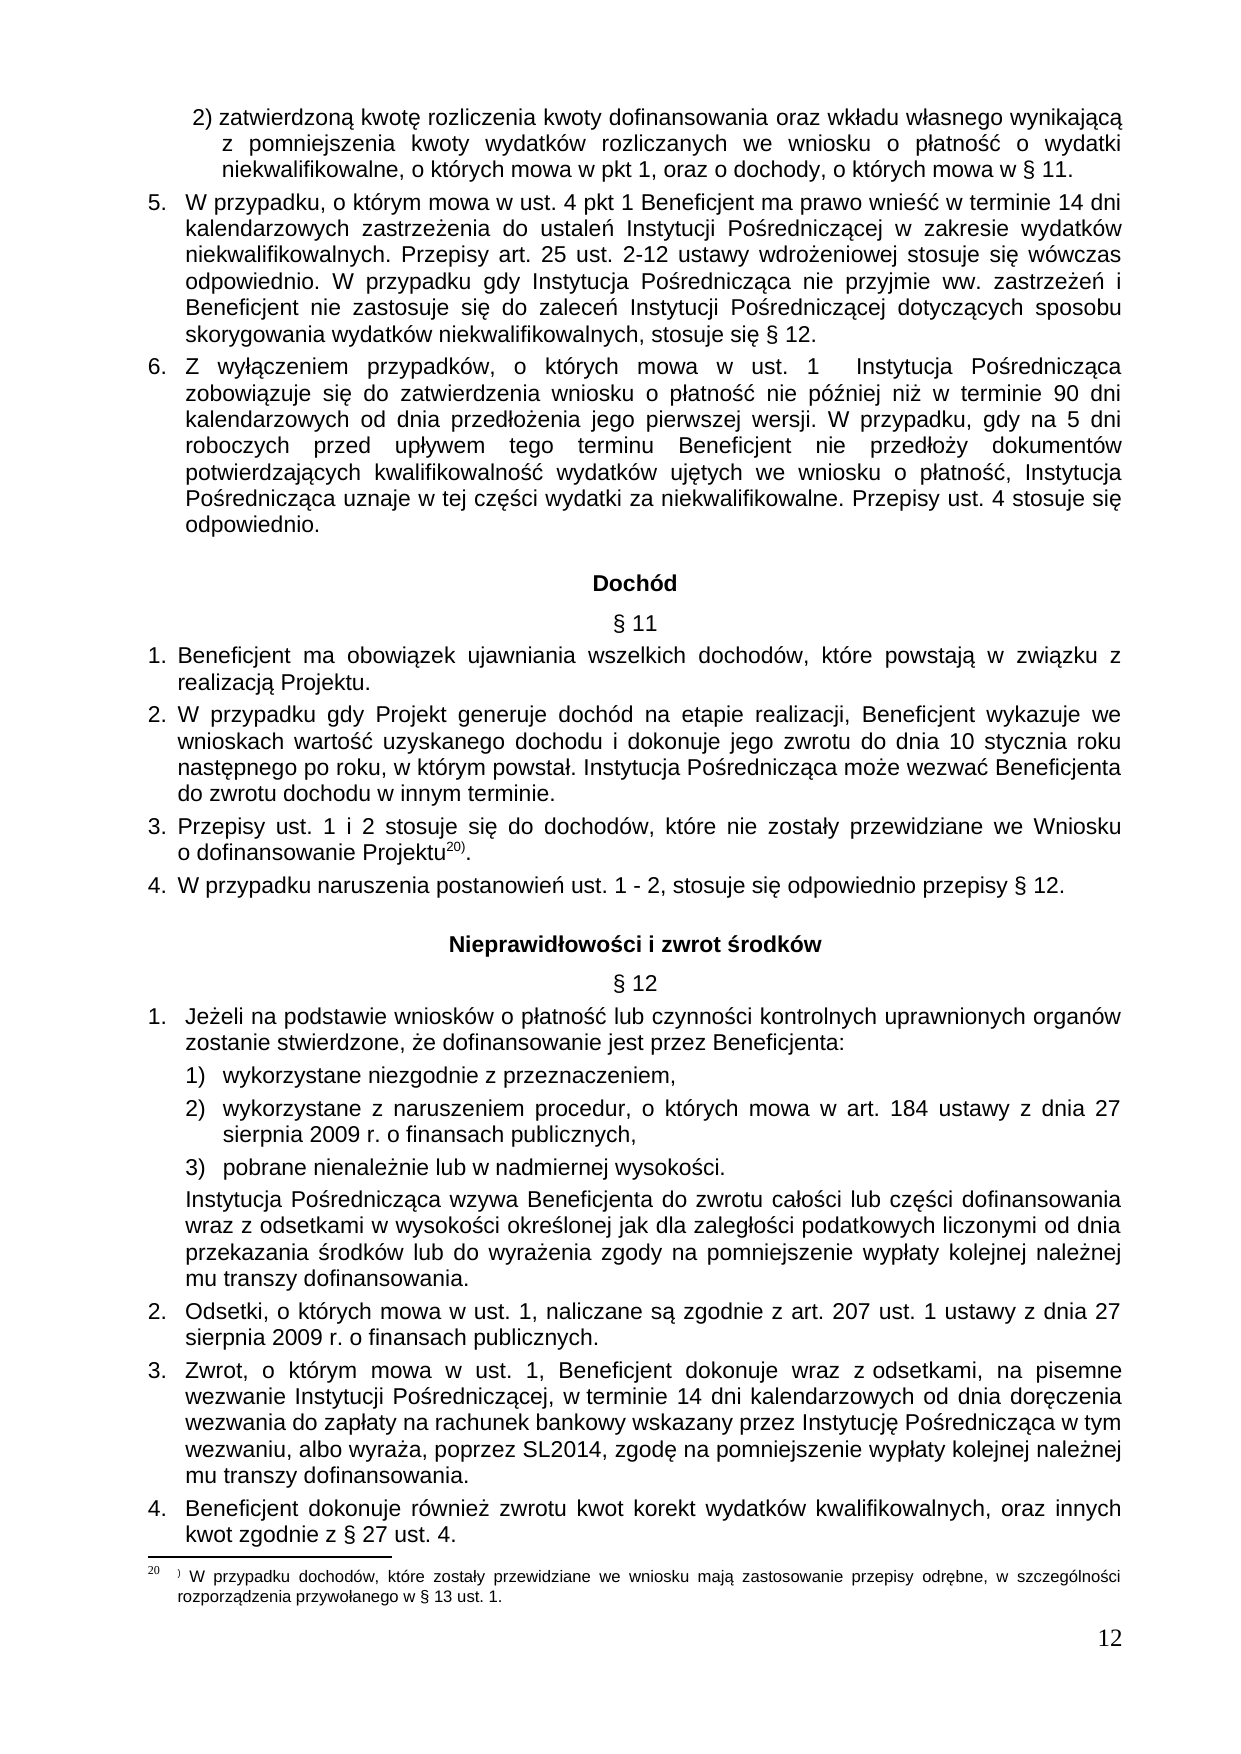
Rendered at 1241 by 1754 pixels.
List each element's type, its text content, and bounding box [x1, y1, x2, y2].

list Zwrot, o którym mowa w ust. 1, Beneficjent dokonuje wraz z odsetkami, na pisemne wezwanie Instytucji Pośredniczącej, w terminie 14 dni kalendarzowych od dnia doręczenia wezwania do zapłaty na rachunek bankowy wskazany przez Instytucję Pośrednicząca w tym wezwaniu, albo wyraża, poprzez SL2014, zgodę na pomniejszenie wypłaty kolejnej należnej mu transzy dofinansowania. [148, 1357, 1122, 1488]
subtitle Dochód [148, 570, 1122, 597]
list Odsetki, o których mowa w ust. 1, naliczane są zgodnie z art. 207 ust. 1 ustawy z dnia 27 sierpnia 2009 r. o finansach publicznych. [148, 1298, 1122, 1350]
list wykorzystane niezgodnie z przeznaczeniem, [185, 1062, 1122, 1088]
list pobrane nienależnie lub w nadmiernej wysokości. [185, 1153, 1122, 1180]
list Beneficjent dokonuje również zwrotu kwot korekt wydatków kwalifikowalnych, oraz innych kwot zgodnie z § 27 ust. 4. [148, 1495, 1122, 1547]
subtitle Nieprawidłowości i zwrot środków [148, 931, 1122, 957]
list Instytucja Pośrednicząca wzywa Beneficjenta do zwrotu całości lub części dofinansowania wraz z odsetkami w wysokości określonej jak dla zaległości podatkowych liczonymi od dnia przekazania środków lub do wyrażenia zgody na pomniejszenie wypłaty kolejnej należnej mu transzy dofinansowania. [185, 1186, 1122, 1291]
list Przepisy ust. 1 i 2 stosuje się do dochodów, które nie zostały przewidziane we Wniosku o dofinansowanie Projektu). [148, 813, 1122, 866]
list W przypadku naruszenia postanowień ust. 1 - 2, stosuje się odpowiednio przepisy § 12. [148, 872, 1122, 898]
list W przypadku gdy Projekt generuje dochód na etapie realizacji, Beneficjent wykazuje we wnioskach wartość uzyskanego dochodu i dokonuje jego zwrotu do dnia 10 stycznia roku następnego po roku, w którym powstał. Instytucja Pośrednicząca może wezwać Beneficjenta do zwrotu dochodu w innym terminie. [148, 701, 1122, 807]
list Z wyłączeniem przypadków, o których mowa w ust. 1 Instytucja Pośrednicząca zobowiązuje się do zatwierdzenia wniosku o płatność nie później niż w terminie 90 dni kalendarzowych od dnia przedłożenia jego pierwszej wersji. W przypadku, gdy na 5 dni roboczych przed upływem tego terminu Beneficjent nie przedłoży dokumentów potwierdzających kwalifikowalność wydatków ujętych we wniosku o płatność, Instytucja Pośrednicząca uznaje w tej części wydatki za niekwalifikowalne. Przepisy ust. 4 stosuje się odpowiednio. [148, 353, 1122, 538]
list Beneficjent ma obowiązek ujawniania wszelkich dochodów, które powstają w związku z realizacją Projektu. [148, 642, 1122, 695]
list zatwierdzoną kwotę rozliczenia kwoty dofinansowania oraz wkładu własnego wynikającą z pomniejszenia kwoty wydatków rozliczanych we wniosku o płatność o wydatki niekwalifikowalne, o których mowa w pkt 1, oraz o dochody, o których mowa w § 11. [192, 103, 1122, 182]
subtitle § 12 [148, 970, 1122, 997]
list W przypadku, o którym mowa w ust. 4 pkt 1 Beneficjent ma prawo wnieść w terminie 14 dni kalendarzowych zastrzeżenia do ustaleń Instytucji Pośredniczącej w zakresie wydatków niekwalifikowalnych. Przepisy art. 25 ust. 2-12 ustawy wdrożeniowej stosuje się wówczas odpowiednio. W przypadku gdy Instytucja Pośrednicząca nie przyjmie ww. zastrzeżeń i Beneficjent nie zastosuje się do zaleceń Instytucji Pośredniczącej dotyczących sposobu skorygowania wydatków niekwalifikowalnych, stosuje się § 12. [148, 189, 1122, 347]
list Jeżeli na podstawie wniosków o płatność lub czynności kontrolnych uprawnionych organów zostanie stwierdzone, że dofinansowanie jest przez Beneficjenta: [148, 1003, 1122, 1056]
subtitle § 11 [148, 610, 1122, 636]
list wykorzystane z naruszeniem procedur, o których mowa w art. 184 ustawy z dnia 27 sierpnia 2009 r. o finansach publicznych, [185, 1094, 1122, 1147]
